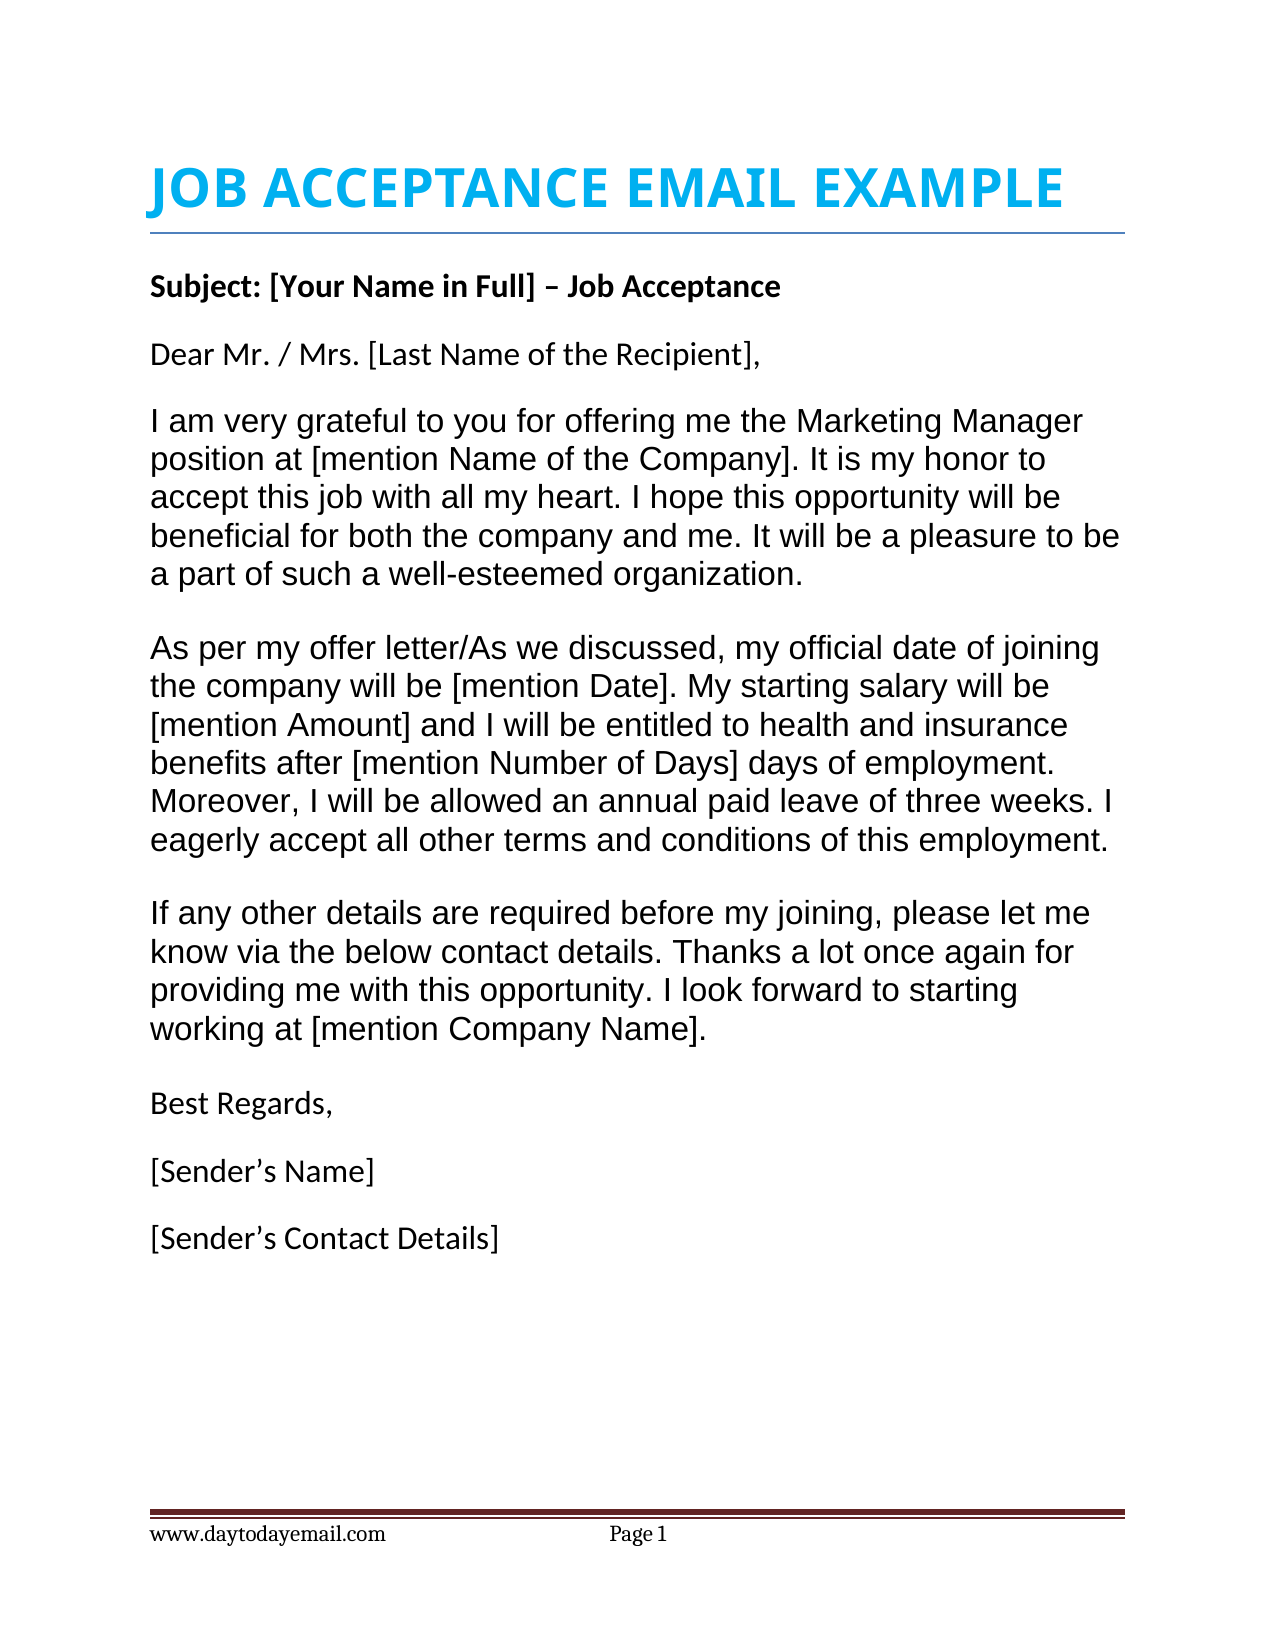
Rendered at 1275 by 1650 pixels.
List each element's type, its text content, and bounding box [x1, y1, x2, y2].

title JOB ACCEPTANCE EMAIL EXAMPLE [150, 150, 1125, 232]
text [Sender’s Name] [150, 1150, 1125, 1191]
text I am very grateful to you for offering me the Marketing Manager position at [mention Name of the Company]. It is my honor to accept this job with all my heart. I hope this opportunity will be beneficial for both the company and me. It will be a pleasure to be a part of such a well-esteemed organization. [150, 401, 1125, 593]
text If any other details are required before my joining, please let me know via the below contact details. Thanks a lot once again for providing me with this opportunity. I look forward to starting working at [mention Company Name]. [150, 893, 1125, 1047]
text [Sender’s Contact Details] [150, 1217, 1125, 1258]
text Dear Mr. / Mrs. [Last Name of the Recipient], [150, 333, 1125, 374]
text Subject: [Your Name in Full] – Job Acceptance [150, 265, 1125, 306]
text Best Regards, [150, 1082, 1125, 1123]
text As per my offer letter/As we discussed, my official date of joining the company will be [mention Date]. My starting salary will be [mention Amount] and I will be entitled to health and insurance benefits after [mention Number of Days] days of employment. Moreover, I will be allowed an annual paid leave of three weeks. I eagerly accept all other terms and conditions of this employment. [150, 628, 1125, 858]
